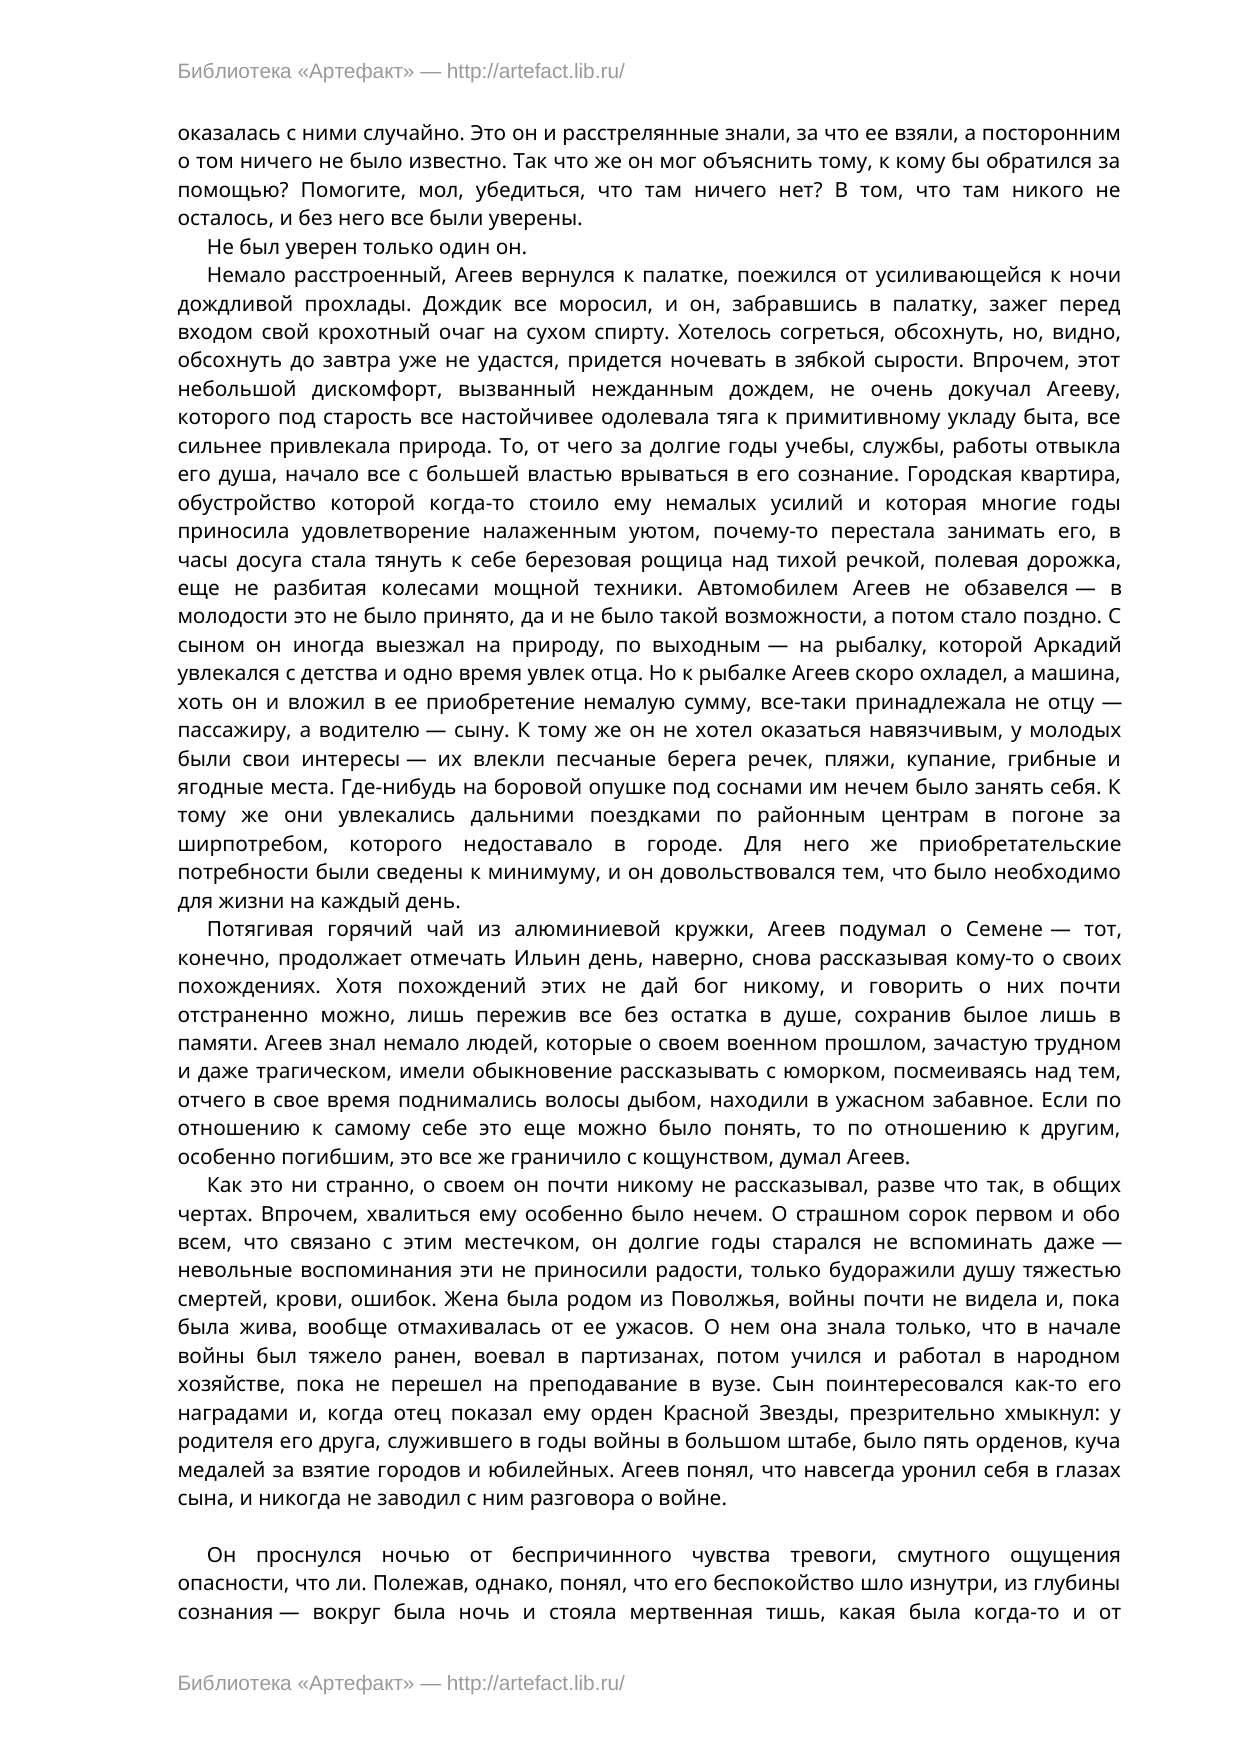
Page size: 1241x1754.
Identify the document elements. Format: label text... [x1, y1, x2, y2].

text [177, 1540, 1122, 1625]
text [177, 118, 1122, 232]
text Не был уверен только один он. [177, 232, 1122, 260]
text Немало расстроенный, Агеев вернулся к палатке, поежился от усиливающейся к ночи дождливой прохлады. Дождик все моросил, и он, забравшись в палатку, зажег перед входом свой крохотный очаг на сухом спирту. Хотелось согреться, обсохнуть, но, видно, обсохнуть до завтра уже не удастся, придется ночевать в зябкой сырости. Впрочем, этот небольшой дискомфорт, вызванный нежданным дождем, не очень докучал Агееву, которого под старость все настойчивее одолевала тяга к примитивному укладу быта, все сильнее привлекала природа. То, от чего за долгие годы учебы, службы, работы отвыкла его душа, начало все с большей властью врываться в его сознание. Городская квартира, обустройство которой когда-то стоило ему немалых усилий и которая многие годы приносила удовлетворение налаженным уютом, почему-то перестала занимать его, в часы досуга стала тянуть к себе березовая рощица над тихой речкой, полевая дорожка, еще не разбитая колесами мощной техники. Автомобилем Агеев не обзавелся — в молодости это не было принято, да и не было такой возможности, а потом стало поздно. С сыном он иногда выезжал на природу, по выходным — на рыбалку, которой Аркадий увлекался с детства и одно время увлек отца. Но к рыбалке Агеев скоро охладел, а машина, хоть он и вложил в ее приобретение немалую сумму, все-таки принадлежала не отцу — пассажиру, а водителю — сыну. К тому же он не хотел оказаться навязчивым, у молодых были свои интересы — их влекли песчаные берега речек, пляжи, купание, грибные и ягодные места. Где-нибудь на боровой опушке под соснами им нечем было занять себя. К тому же они увлекались дальними поездками по районным центрам в погоне за ширпотребом, которого недоставало в городе. Для него же приобретательские потребности были сведены к минимуму, и он довольствовался тем, что было необходимо для жизни на каждый день. [177, 260, 1122, 914]
text Как это ни странно, о своем он почти никому не рассказывал, разве что так, в общих чертах. Впрочем, хвалиться ему особенно было нечем. О страшном сорок первом и обо всем, что связано с этим местечком, он долгие годы старался не вспоминать даже — невольные воспоминания эти не приносили радости, только будоражили душу тяжестью смертей, крови, ошибок. Жена была родом из Поволжья, войны почти не видела и, пока была жива, вообще отмахивалась от ее ужасов. О нем она знала только, что в начале войны был тяжело ранен, воевал в партизанах, потом учился и работал в народном хозяйстве, пока не перешел на преподавание в вузе. Сын поинтересовался как-то его наградами и, когда отец показал ему орден Красной Звезды, презрительно хмыкнул: у родителя его друга, служившего в годы войны в большом штабе, было пять орденов, куча медалей за взятие городов и юбилейных. Агеев понял, что навсегда уронил себя в глазах сына, и никогда не заводил с ним разговора о войне. [177, 1170, 1122, 1512]
text Потягивая горячий чай из алюминиевой кружки, Агеев подумал о Семене — тот, конечно, продолжает отмечать Ильин день, наверно, снова рассказывая кому-то о своих похождениях. Хотя похождений этих не дай бог никому, и говорить о них почти отстраненно можно, лишь пережив все без остатка в душе, сохранив былое лишь в памяти. Агеев знал немало людей, которые о своем военном прошлом, зачастую трудном и даже трагическом, имели обыкновение рассказывать с юморком, посмеиваясь над тем, отчего в свое время поднимались волосы дыбом, находили в ужасном забавное. Если по отношению к самому себе это еще можно было понять, то по отношению к другим, особенно погибшим, это все же граничило с кощунством, думал Агеев. [177, 914, 1122, 1170]
